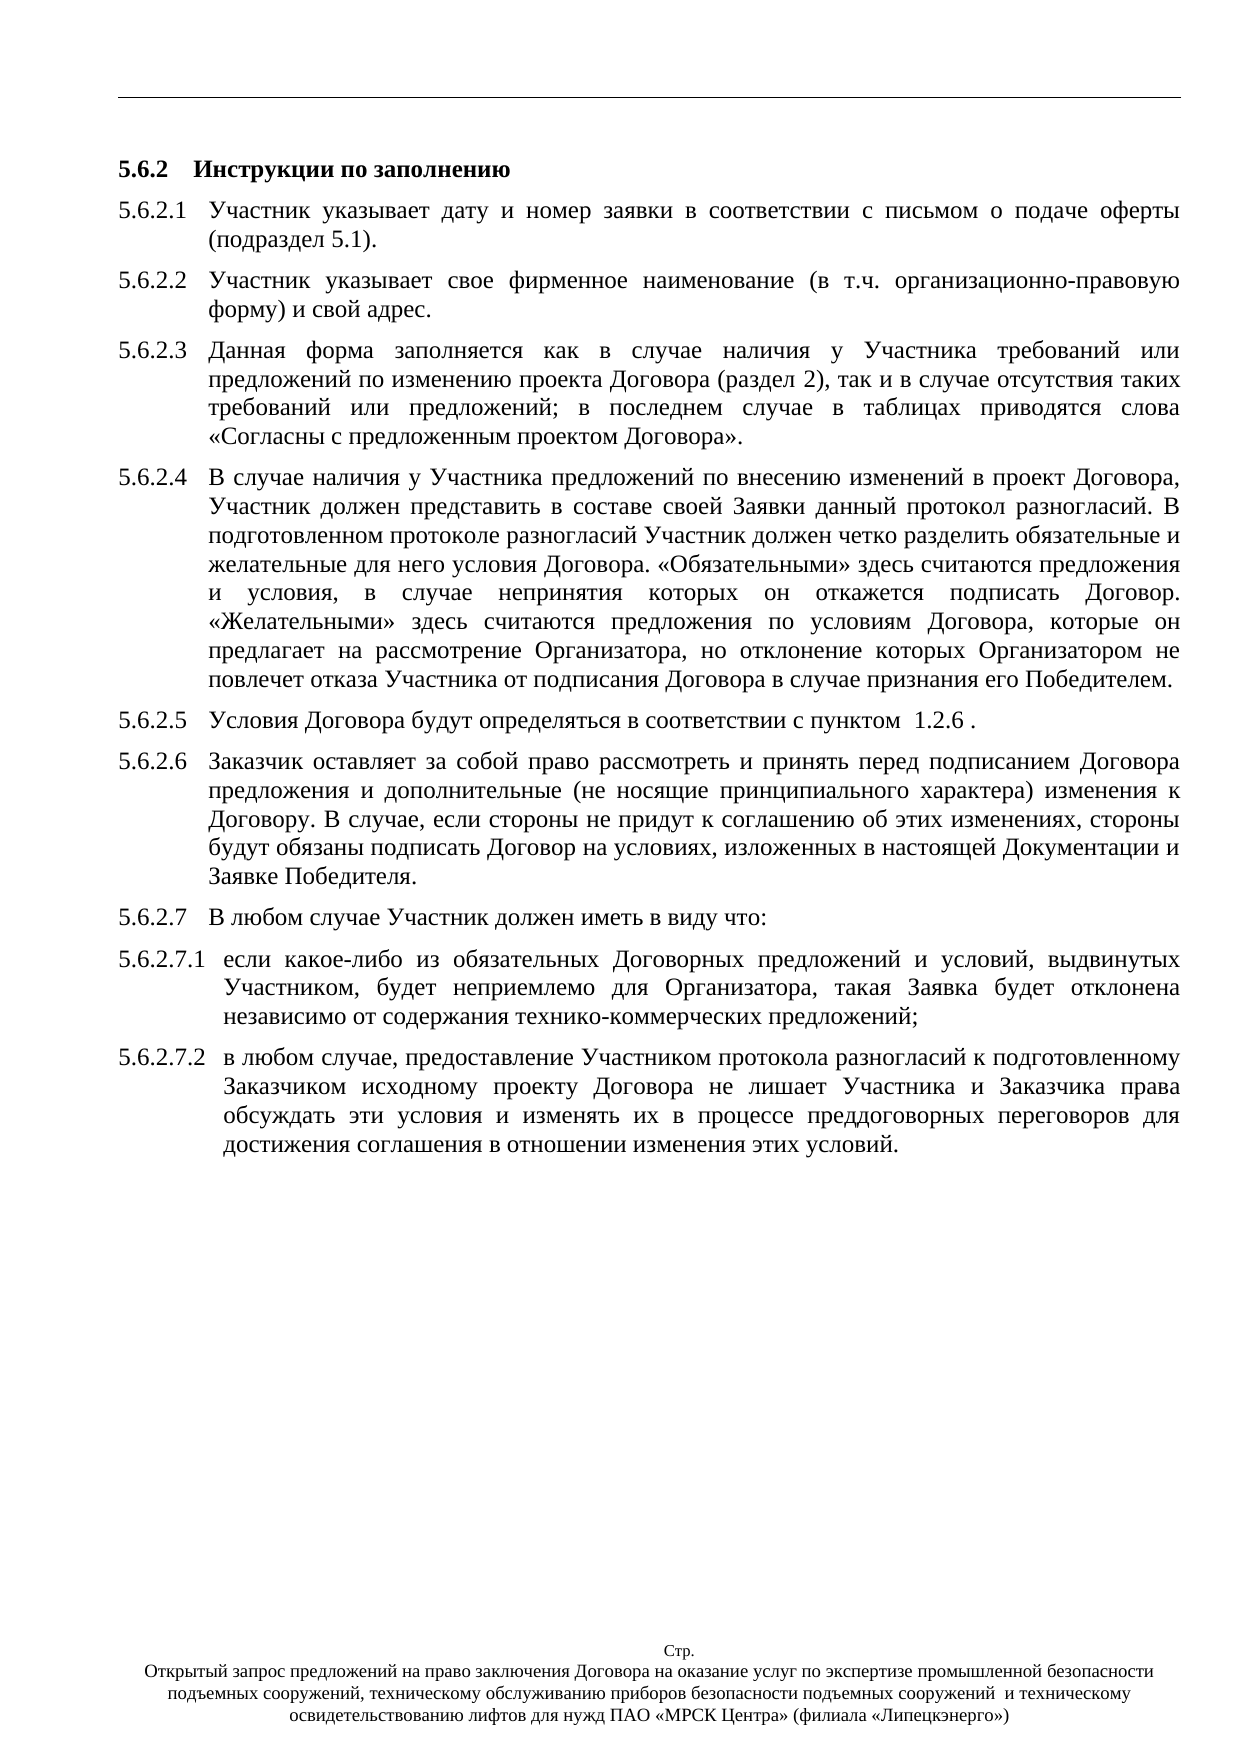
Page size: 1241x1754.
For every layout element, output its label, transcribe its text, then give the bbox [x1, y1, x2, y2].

list если какое-либо из обязательных Договорных предложений и условий, выдвинутых Участником, будет неприемлемо для Организатора, такая Заявка будет отклонена независимо от содержания технико-коммерческих предложений; [118, 944, 1181, 1030]
subtitle Инструкции по заполнению [118, 154, 1181, 182]
list Участник указывает дату и номер заявки в соответствии с письмом о подаче оферты (подраздел 5.1). [118, 195, 1181, 252]
list Участник указывает свое фирменное наименование (в т.ч. организационно-правовую форму) и свой адрес. [118, 265, 1181, 322]
list Условия Договора будут определяться в соответствии с пунктом 1.2.6 . [118, 705, 1181, 734]
list В любом случае Участник должен иметь в виду что: [118, 902, 1181, 931]
list В случае наличия у Участника предложений по внесению изменений в проект Договора, Участник должен представить в составе своей Заявки данный протокол разногласий. В подготовленном протоколе разногласий Участник должен четко разделить обязательные и желательные для него условия Договора. «Обязательными» здесь считаются предложения и условия, в случае непринятия которых он откажется подписать Договор. «Желательными» здесь считаются предложения по условиям Договора, которые он предлагает на рассмотрение Организатора, но отклонение которых Организатором не повлечет отказа Участника от подписания Договора в случае признания его Победителем. [118, 462, 1181, 692]
list Заказчик оставляет за собой право рассмотреть и принять перед подписанием Договора предложения и дополнительные (не носящие принципиального характера) изменения к Договору. В случае, если стороны не придут к соглашению об этих изменениях, стороны будут обязаны подписать Договор на условиях, изложенных в настоящей Документации и Заявке Победителя. [118, 746, 1181, 890]
list Данная форма заполняется как в случае наличия у Участника требований или предложений по изменению проекта Договора (раздел 2), так и в случае отсутствия таких требований или предложений; в последнем случае в таблицах приводятся слова «Согласны с предложенным проектом Договора». [118, 335, 1181, 450]
list в любом случае, предоставление Участником протокола разногласий к подготовленному Заказчиком исходному проекту Договора не лишает Участника и Заказчика права обсуждать эти условия и изменять их в процессе преддоговорных переговоров для достижения соглашения в отношении изменения этих условий. [118, 1042, 1181, 1157]
